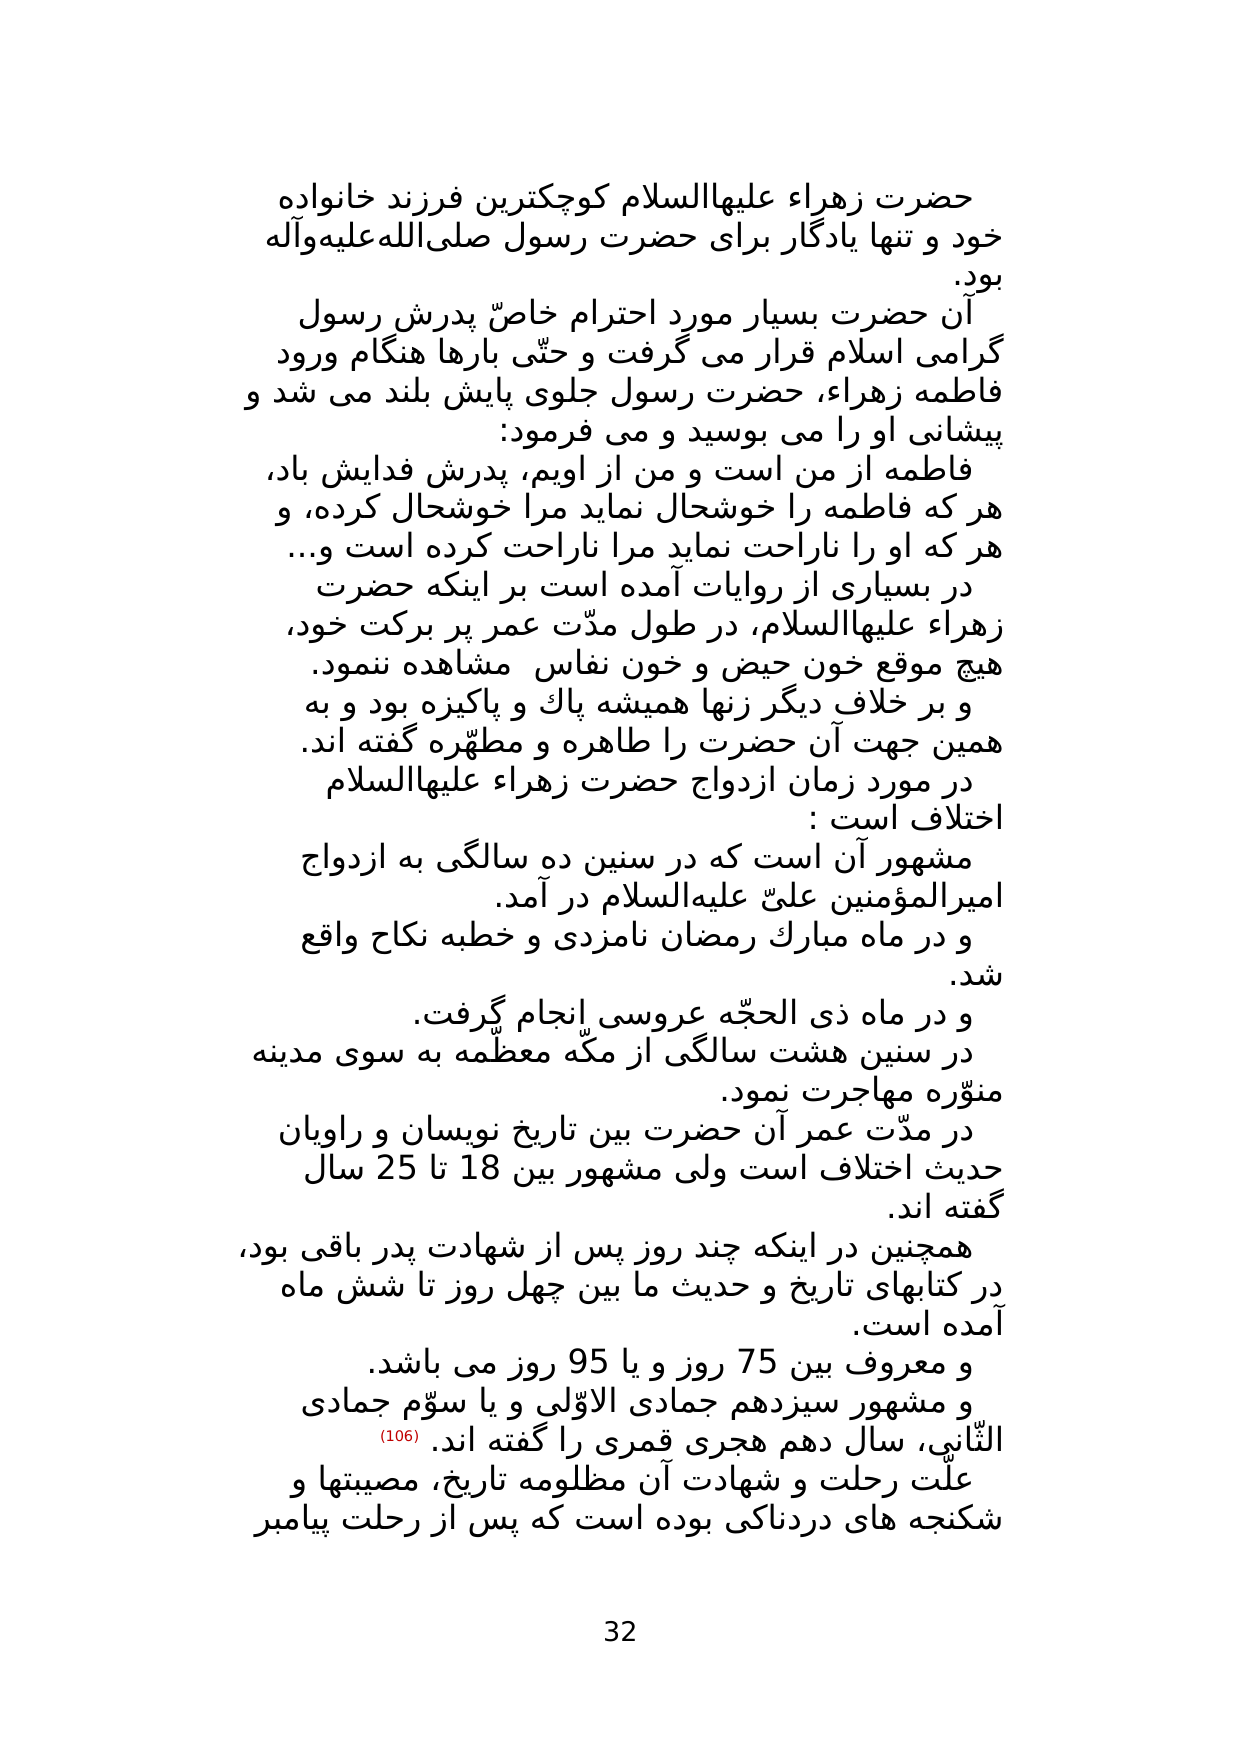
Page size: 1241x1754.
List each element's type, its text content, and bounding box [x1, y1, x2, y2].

text همچنين در اينكه چند روز پس از شهادت پدر باقى بود، در كتابهاى تاريخ و حديث ما بين چهل روز تا شش ماه آمده است. [236, 1226, 1004, 1343]
text آن حضرت بسيار مورد احترام خاصّ پدرش رسول گرامى اسلام قرار مى گرفت و حتّى بارها هنگام ورود فاطمه زهراء، حضرت رسول جلوى پايش بلند مى شد و پيشانى او را مى بوسيد و مى فرمود: [236, 294, 1004, 449]
text مشهور آن است كه در سنين ده سالگى به ازدواج اميرالمؤمنين علىّ عليه‌السلام در آمد. [236, 838, 1004, 915]
text و در ماه مبارك رمضان نامزدى و خطبه نكاح واقع شد. [236, 915, 1004, 993]
text فاطمه از من است و من از اويم، پدرش فدايش باد، هر كه فاطمه را خوشحال نمايد مرا خوشحال كرده، و هر كه او را ناراحت نمايد مرا ناراحت كرده است و... [236, 449, 1004, 566]
text در مورد زمان ازدواج حضرت زهراء عليها‌السلام اختلاف است : [236, 760, 1004, 838]
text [236, 1459, 1004, 1537]
text و معروف بين 75 روز و يا 95 روز مى باشد. [236, 1343, 1004, 1382]
text و بر خلاف ديگر زنها هميشه پاك و پاكيزه بود و به همين جهت آن حضرت را طاهره و مطهّره گفته اند. [236, 682, 1004, 760]
text در سنين هشت سالگى از مكّه معظّمه به سوى مدينه منوّره مهاجرت نمود. [236, 1032, 1004, 1110]
text در مدّت عمر آن حضرت بين تاريخ نويسان و راويان حديث اختلاف است ولى مشهور بين 18 تا 25 سال گفته اند. [236, 1110, 1004, 1226]
text در بسيارى از روايات آمده است بر اينكه حضرت زهراء عليها‌السلام، در طول مدّت عمر پر بركت خود، هيچ موقع خون حيض و خون نفاس ‍ مشاهده ننمود. [236, 566, 1004, 682]
text و مشهور سيزدهم جمادى الاوّلى و يا سوّم جمادى الثّانى، سال دهم هجرى قمرى را گفته اند. (106) [236, 1382, 1004, 1459]
text حضرت زهراء عليها‌السلام كوچكترين فرزند خانواده خود و تنها يادگار براى حضرت رسول صلى‌الله‌عليه‌وآله بود. [236, 177, 1004, 294]
text و در ماه ذى الحجّه عروسى انجام گرفت. [236, 993, 1004, 1032]
